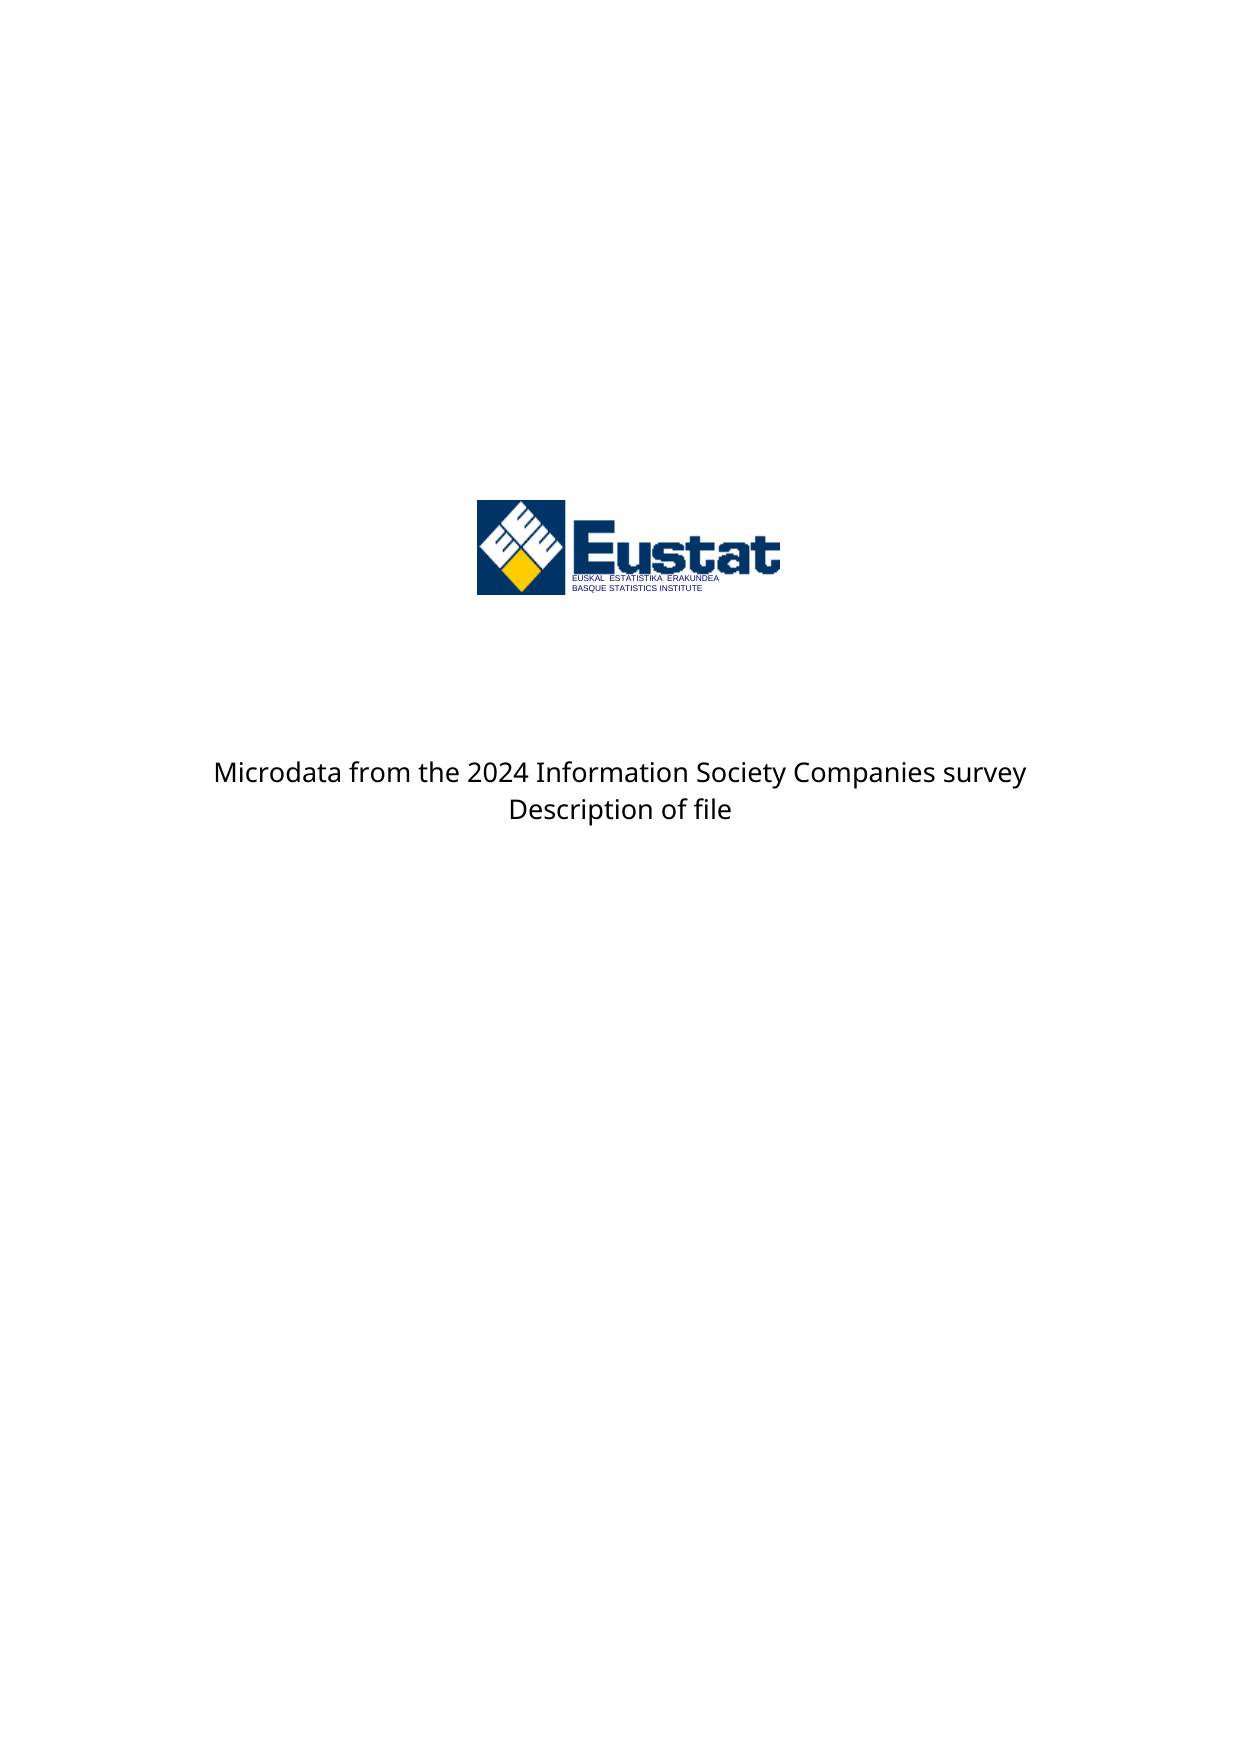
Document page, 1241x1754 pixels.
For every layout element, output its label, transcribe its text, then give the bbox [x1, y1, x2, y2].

text Description of file [148, 791, 1092, 827]
picture [477, 500, 780, 595]
text Microdata from the 2024 Information Society Companies survey [148, 754, 1092, 791]
